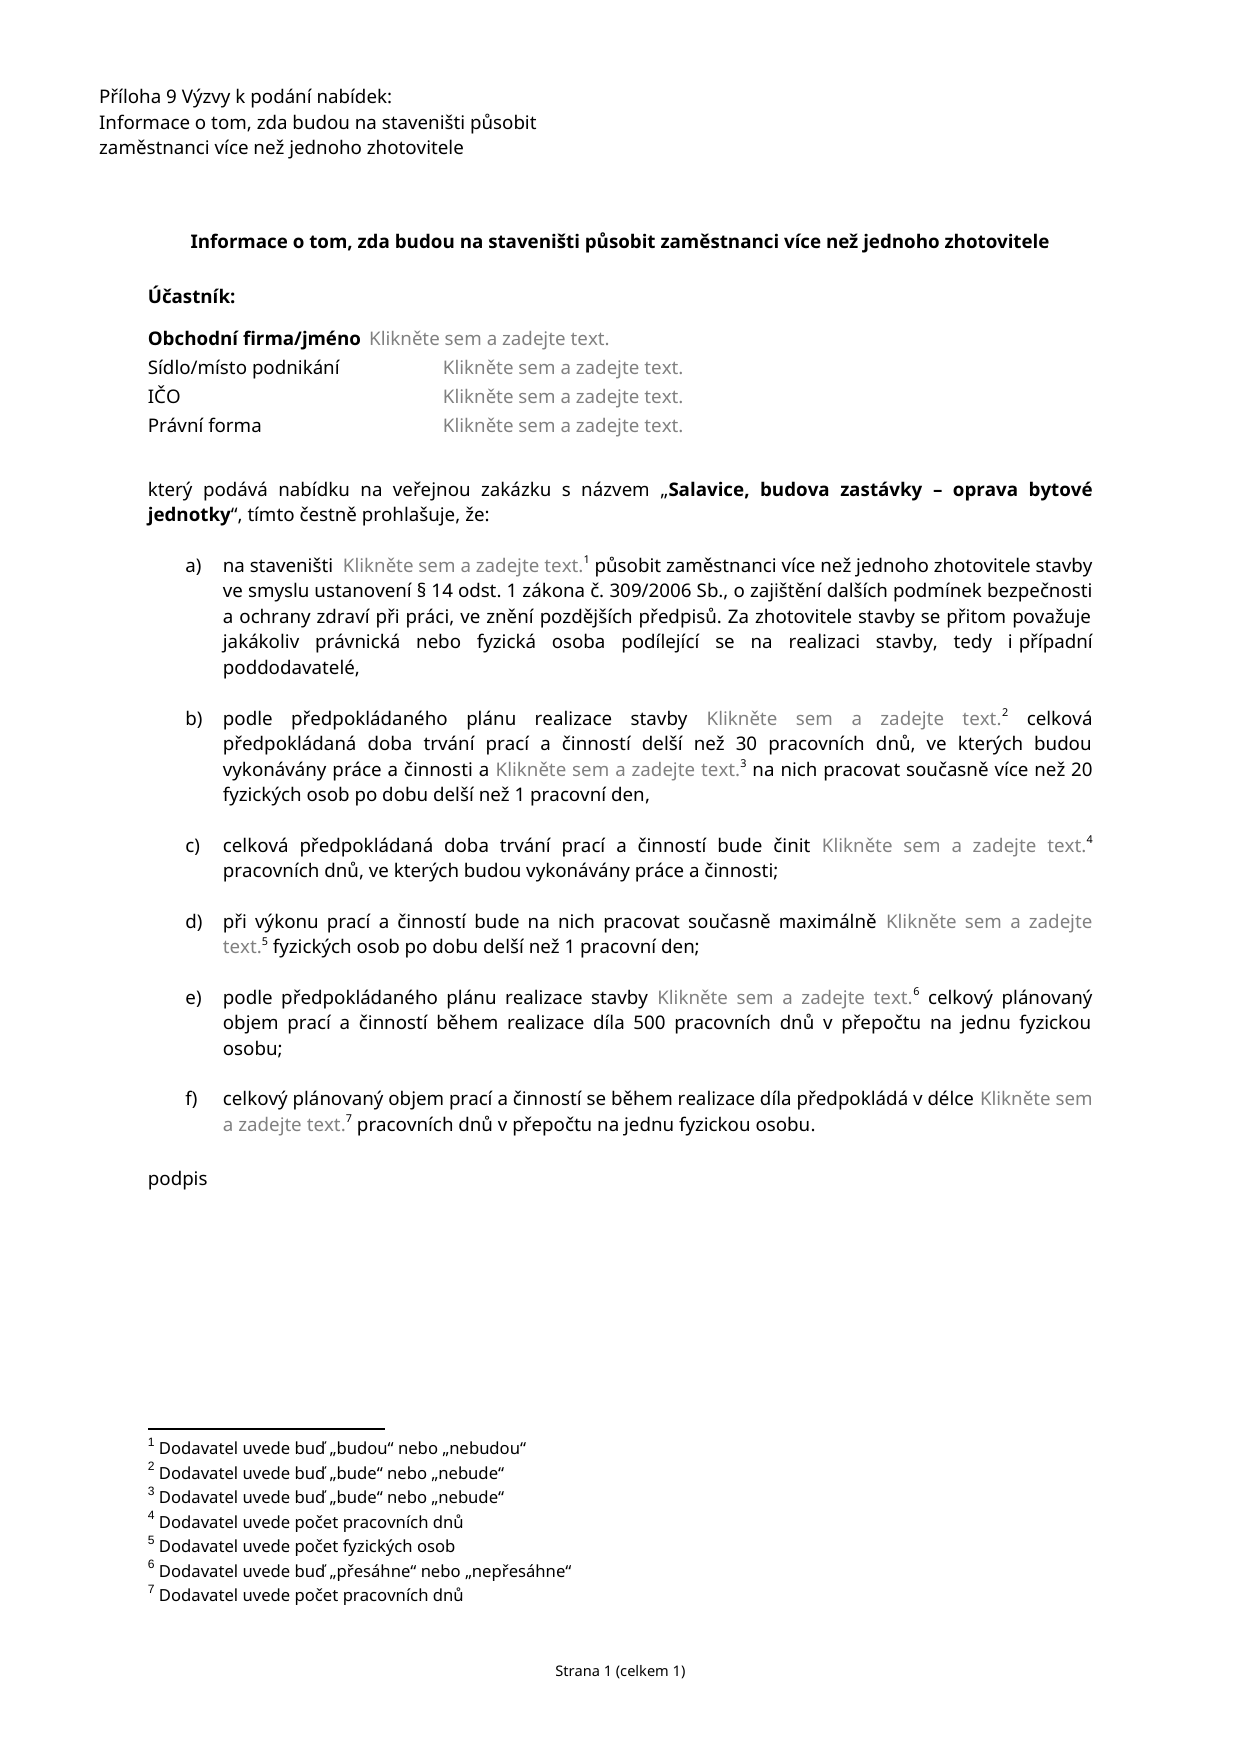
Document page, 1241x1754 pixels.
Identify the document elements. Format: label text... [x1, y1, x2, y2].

text Obchodní firma/jméno [148, 322, 1093, 351]
list celkový plánovaný objem prací a činností se během realizace díla předpokládá v délce pracovních dnů v přepočtu na jednu fyzickou osobu. [185, 1086, 1093, 1137]
list na staveništi působit zaměstnanci více než jednoho zhotovitele stavby ve smyslu ustanovení § 14 odst. 1 zákona č. 309/2006 Sb., o zajištění dalších podmínek bezpečnosti a ochrany zdraví při práci, ve znění pozdějších předpisů. Za zhotovitele stavby se přitom považuje jakákoliv právnická nebo fyzická osoba podílející se na realizaci stavby, tedy i případní poddodavatelé, [185, 552, 1093, 680]
list podle předpokládaného plánu realizace stavby celková předpokládaná doba trvání prací a činností delší než 30 pracovních dnů, ve kterých budou vykonávány práce a činnosti a na nich pracovat současně více než 20 fyzických osob po dobu delší než 1 pracovní den, [185, 705, 1093, 807]
text Účastník: [148, 279, 1093, 310]
title Informace o tom, zda budou na staveništi působit zaměstnanci více než jednoho zhotovitele [148, 228, 1093, 254]
list při výkonu prací a činností bude na nich pracovat současně maximálně fyzických osob po dobu delší než 1 pracovní den; [185, 908, 1093, 959]
text Právní forma [148, 409, 1093, 438]
list podle předpokládaného plánu realizace stavby celkový plánovaný objem prací a činností během realizace díla 500 pracovních dnů v přepočtu na jednu fyzickou osobu; [185, 984, 1093, 1061]
list celková předpokládaná doba trvání prací a činností bude činit pracovních dnů, ve kterých budou vykonávány práce a činnosti; [185, 832, 1093, 883]
text IČO [148, 380, 1093, 409]
text podpis [148, 1162, 1092, 1191]
text Sídlo/místo podnikání [148, 351, 1093, 380]
text který podává nabídku na veřejnou zakázku s názvem „Salavice, budova zastávky – oprava bytové jednotky“, tímto čestně prohlašuje, že: [148, 476, 1093, 527]
